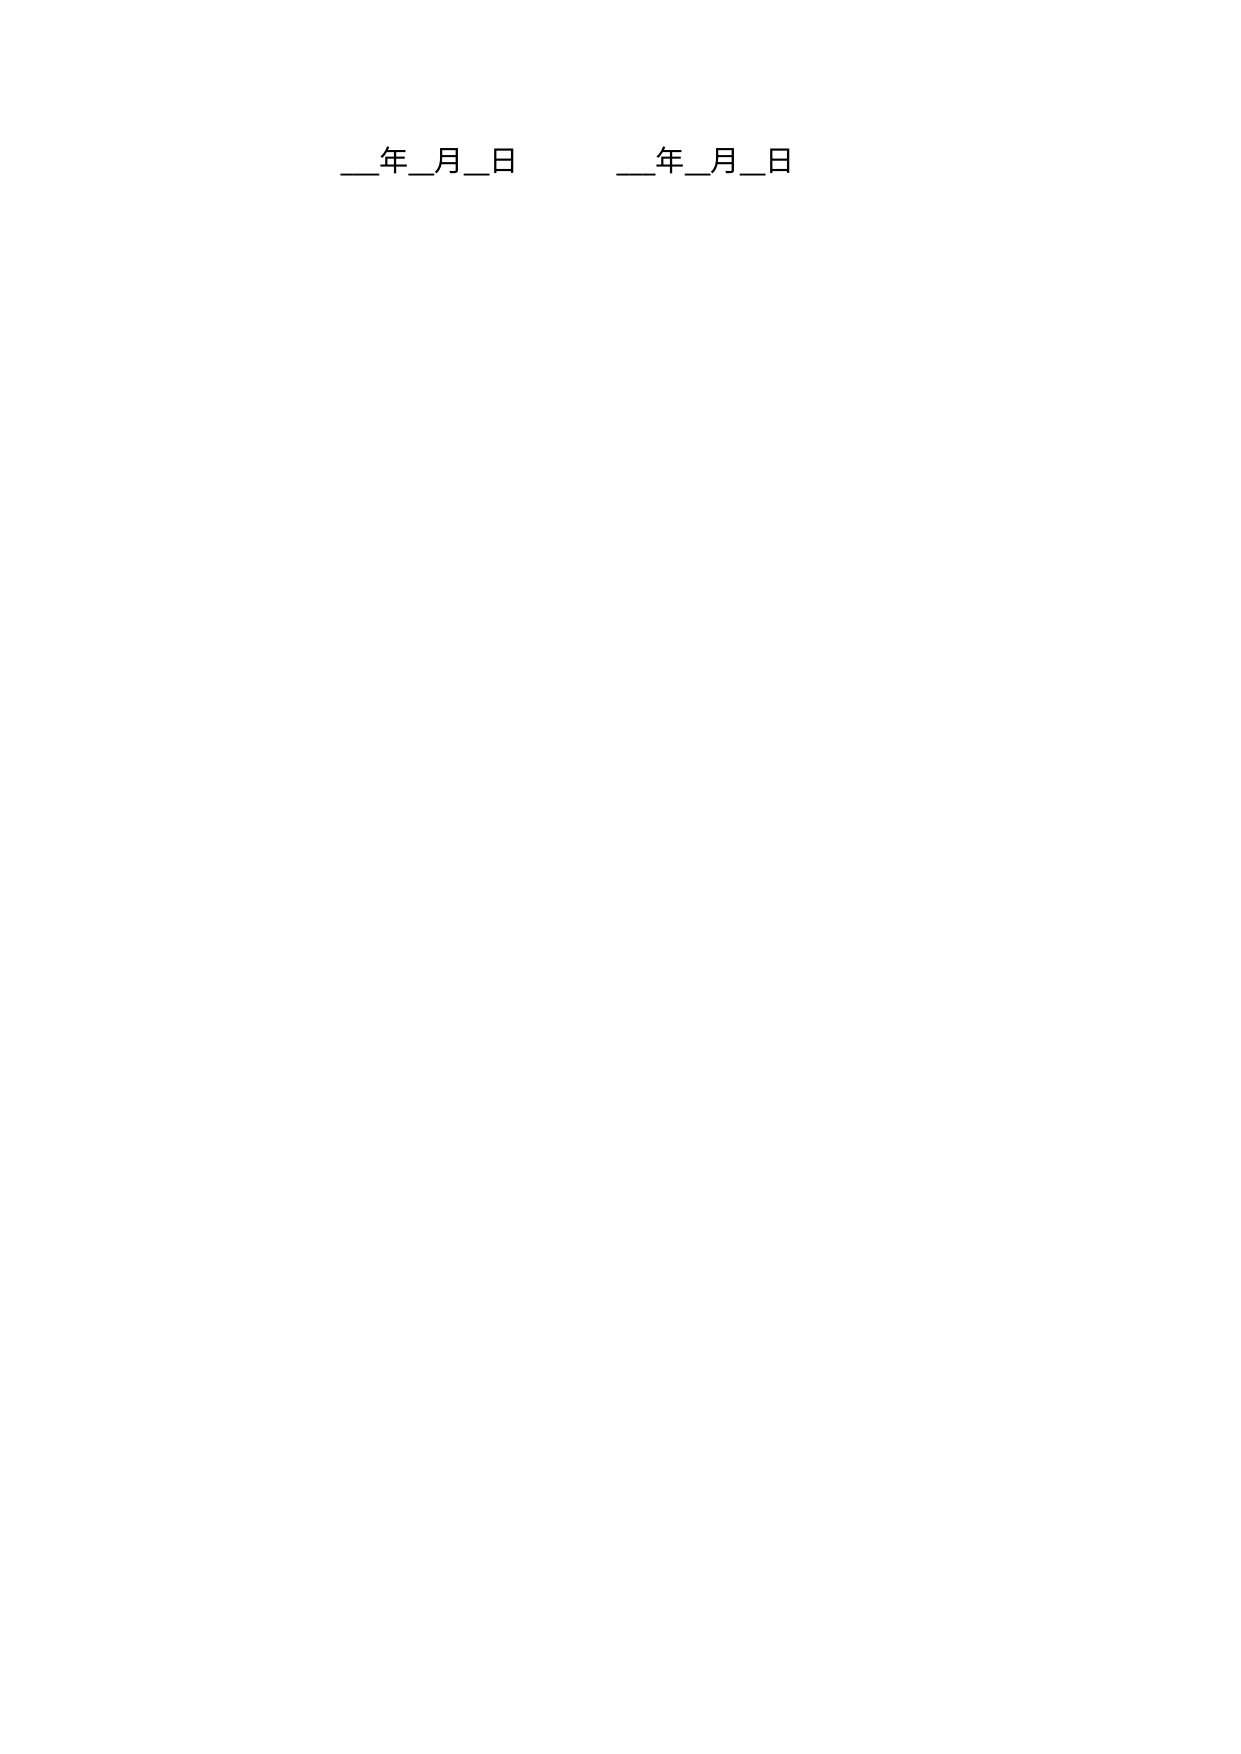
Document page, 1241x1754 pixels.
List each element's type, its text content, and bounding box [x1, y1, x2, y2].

list ___年__月__日 ___年__月__日 [165, 126, 1075, 191]
